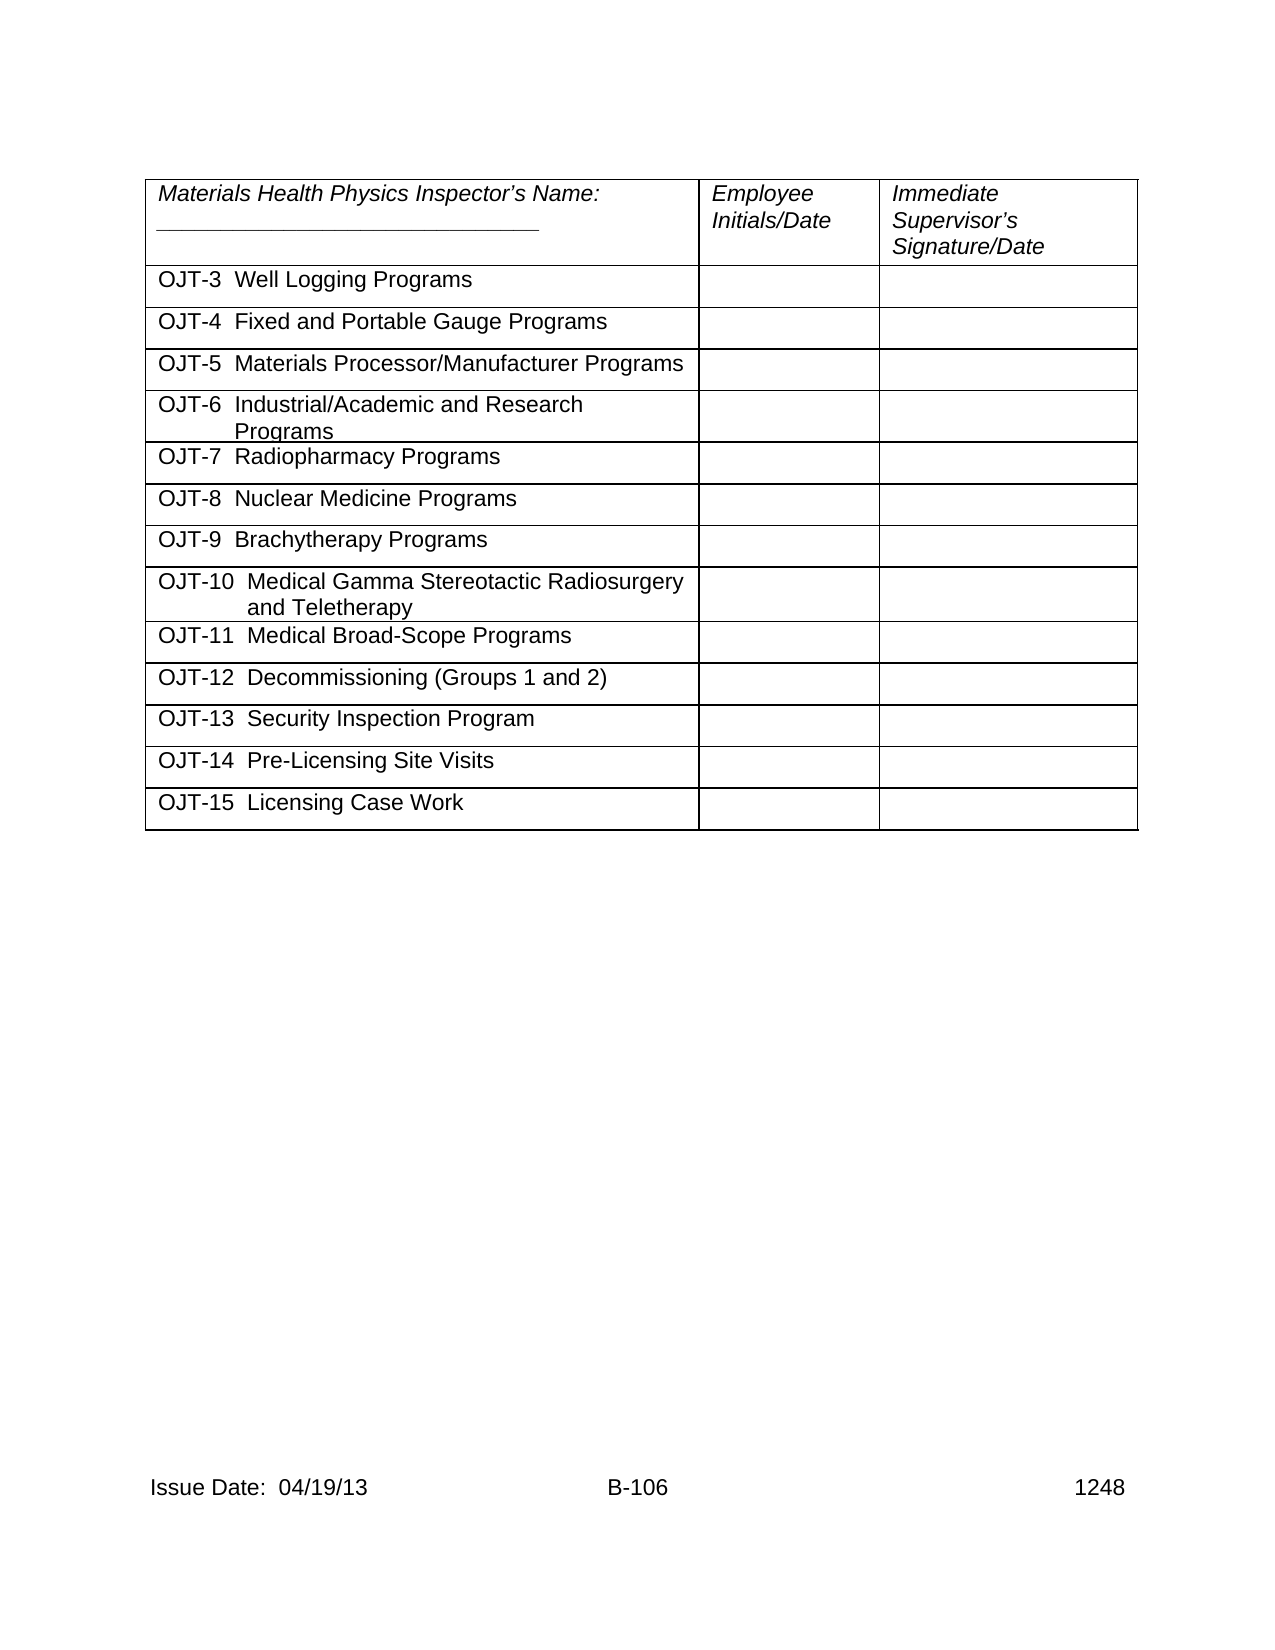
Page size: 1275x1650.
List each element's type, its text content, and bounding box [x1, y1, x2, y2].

table_cell [700, 485, 879, 524]
table_cell OJT-13 Security Inspection Program [146, 706, 698, 746]
table_cell [880, 526, 1137, 566]
table_cell [880, 706, 1137, 746]
table_cell OJT-12 Decommissioning (Groups 1 and 2) [146, 664, 698, 704]
table_cell OJT-14 Pre-Licensing Site Visits [146, 747, 698, 787]
table_cell OJT-4 Fixed and Portable Gauge Programs [146, 308, 698, 348]
table_cell [700, 747, 879, 787]
table_cell [880, 391, 1137, 441]
table_cell [880, 485, 1137, 524]
table_cell [700, 350, 879, 390]
table_cell OJT-3 Well Logging Programs [146, 266, 698, 306]
table_cell [700, 526, 879, 566]
table_cell [880, 568, 1137, 621]
table_cell [700, 664, 879, 704]
table_cell [880, 789, 1137, 829]
table_cell [700, 568, 879, 621]
table_cell OJT-15 Licensing Case Work [146, 789, 698, 829]
table_header Immediate Supervisor’s Signature/Date [880, 180, 1137, 265]
table_header Materials Health Physics Inspector’s Name: ______________________________ [146, 180, 698, 265]
table_cell OJT-10 Medical Gamma Stereotactic Radiosurgery and Teletherapy Programs [146, 568, 698, 621]
table_cell [880, 350, 1137, 390]
table_cell [880, 443, 1137, 483]
table_cell OJT-8 Nuclear Medicine Programs [146, 485, 698, 524]
table_cell OJT-11 Medical Broad-Scope Programs [146, 622, 698, 662]
table_cell OJT-9 Brachytherapy Programs [146, 526, 698, 566]
table_cell [880, 308, 1137, 348]
table_cell [880, 747, 1137, 787]
table_cell OJT-7 Radiopharmacy Programs [146, 443, 698, 483]
table_header Employee Initials/Date [700, 180, 879, 265]
table_cell [700, 706, 879, 746]
table_cell [880, 266, 1137, 306]
table_cell [700, 622, 879, 662]
table_cell [700, 308, 879, 348]
table_cell [880, 664, 1137, 704]
table_cell [700, 391, 879, 441]
table_cell OJT-6 Industrial/Academic and Research Programs [146, 391, 698, 441]
table_cell [880, 622, 1137, 662]
table_cell OJT-5 Materials Processor/Manufacturer Programs [146, 350, 698, 390]
table_cell [700, 443, 879, 483]
table_cell [700, 789, 879, 829]
table_cell [700, 266, 879, 306]
